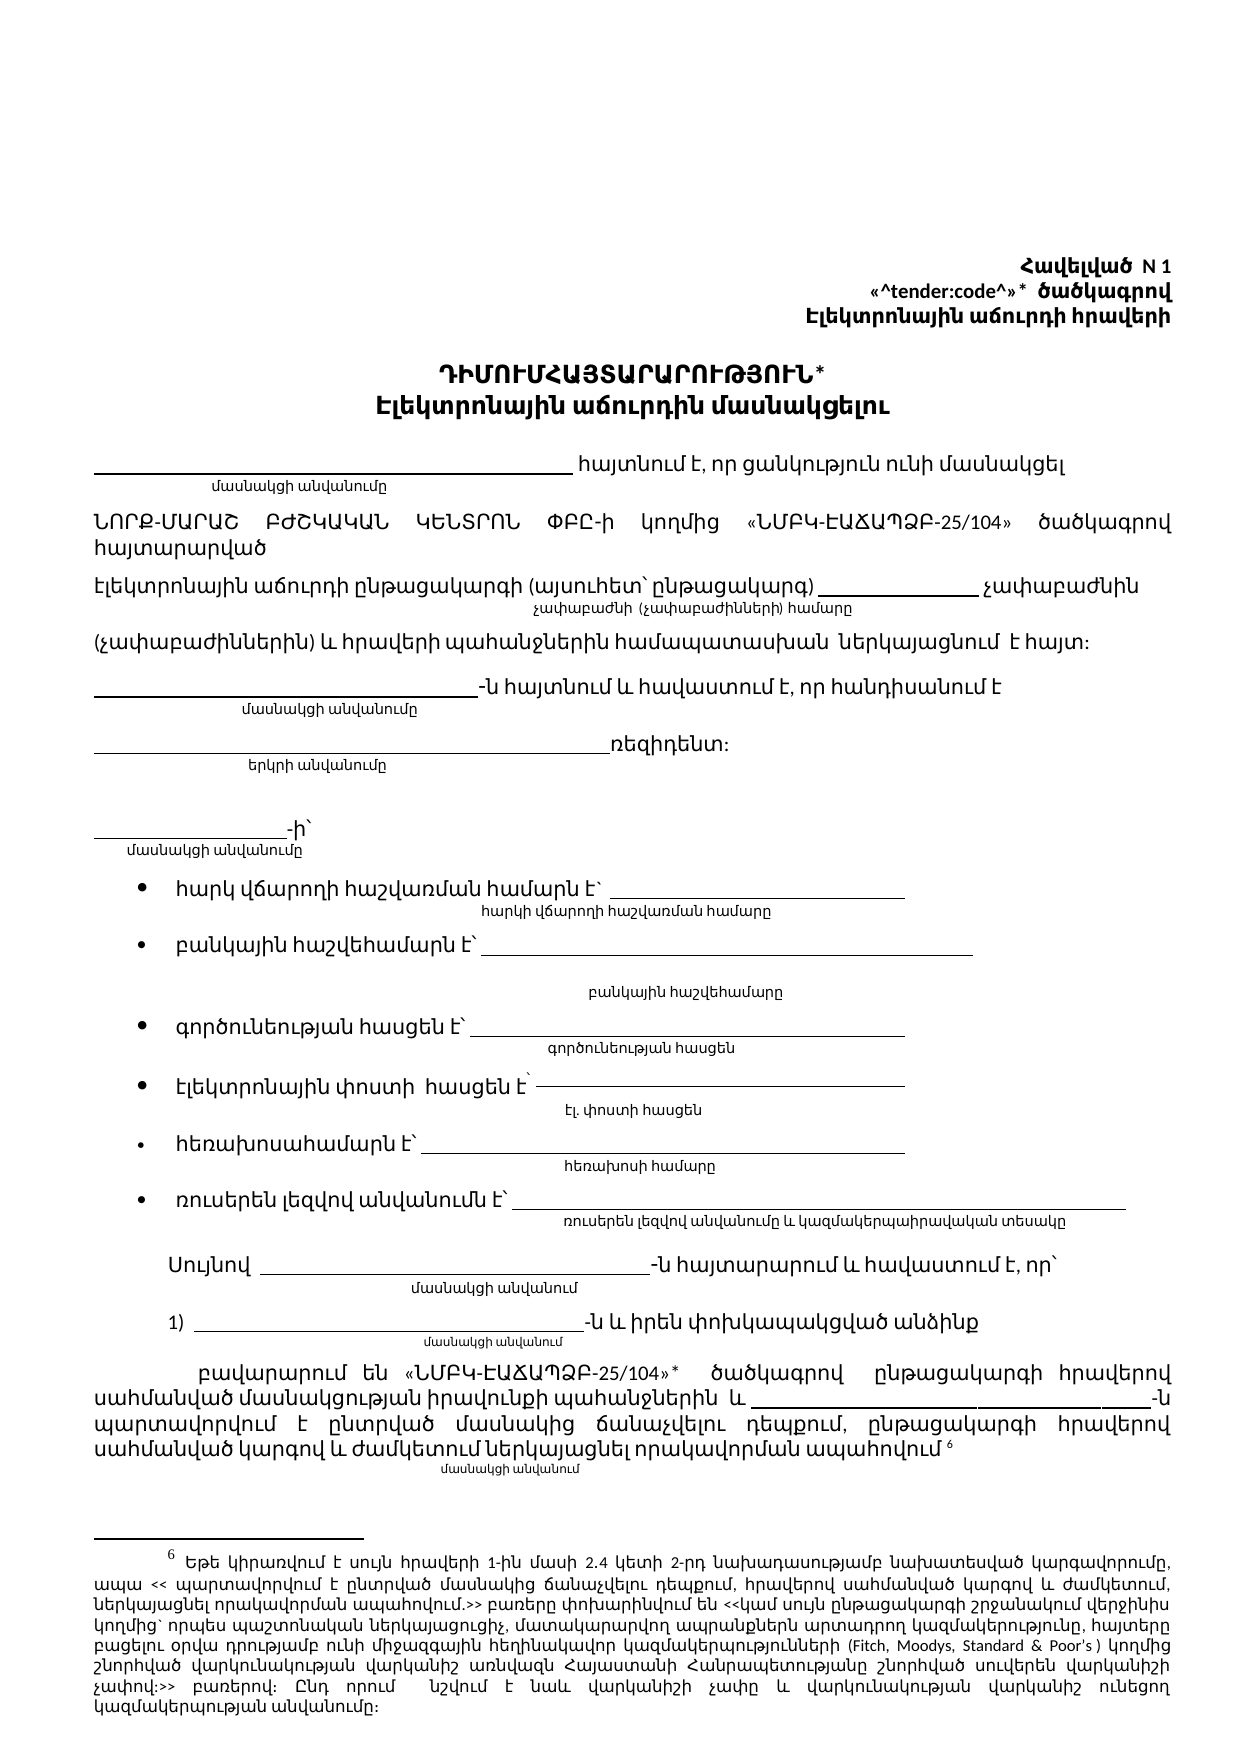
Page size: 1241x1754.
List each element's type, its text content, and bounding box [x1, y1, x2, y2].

text մասնակցի անվանումը [94, 701, 1171, 731]
text երկրի անվանումը [94, 756, 1171, 787]
text էլ. փոստի հասցեն [94, 1101, 1171, 1131]
list էլեկտրոնային փոստի հասցեն է՝ [138, 1070, 1171, 1101]
text «^tender:code^»* ծածկագրով [94, 278, 1171, 304]
text հեռախոսի համարը [462, 1157, 1171, 1187]
text մասնակցի անվանում [94, 1279, 1171, 1309]
text մասնակցի անվանումը [94, 841, 1171, 872]
text չափաբաժնի (չափաբաժինների) համարը [94, 599, 1171, 629]
text էլեկտրոնային աճուրդի ընթացակարգի (այսուհետ՝ ընթացակարգ) չափաբաժնին [94, 573, 1171, 599]
list ռուսերեն լեզվով անվանումն է՝ [138, 1187, 1171, 1213]
subtitle Էլեկտրոնային աճուրդին մասնակցելու [94, 390, 1171, 421]
text (չափաբաժիններին) և հրավերի պահանջներին համապատասխան ներկայացնում է հայտ: [94, 629, 1171, 655]
text -ի՝ [94, 816, 1171, 841]
text -ն հայտնում և հավաստում է, որ հանդիսանում է [94, 670, 1171, 701]
text Էլեկտրոնային աճուրդի հրավերի [94, 304, 1171, 329]
text բավարարում են «ՆՄԲԿ-ԷԱՃԱՊՁԲ-25/104»* ծածկագրով ընթացակարգի հրավերով սահմանված մասնակցության իրավունքի պահանջներին և -ն պարտավորվում է ընտրված մասնակից ճանաչվելու դեպքում, ընթացակարգի հրավերով սահմանված կարգով և ժամկետում ներկայացնել որակավորման ապահովում [94, 1360, 1171, 1462]
text ՆՈՐՔ-ՄԱՐԱՇ ԲԺՇԿԱԿԱՆ ԿԵՆՏՐՈՆ ՓԲԸ-ի կողմից «ՆՄԲԿ-ԷԱՃԱՊՁԲ-25/104» ծածկագրով հայտարարված [94, 507, 1171, 561]
text մասնակցի անվանում [94, 1335, 1171, 1360]
text ԴԻՄՈՒՄՀԱՅՏԱՐԱՐՈՒԹՅՈՒՆ* [94, 360, 1171, 390]
text ռուսերեն լեզվով անվանումը և կազմակերպաիրավական տեսակը [94, 1213, 1171, 1243]
text մասնակցի անվանումը [94, 477, 1171, 507]
list բանկային հաշվեհամարն է՝ [138, 933, 1171, 983]
text հարկի վճարողի հաշվառման համարը [94, 902, 1171, 933]
text գործունեության հասցեն [94, 1040, 1171, 1070]
text բանկային հաշվեհամարը [94, 983, 1171, 1014]
list հեռախոսահամարն է՝ [138, 1131, 1171, 1157]
text ռեզիդենտ: [94, 731, 1171, 756]
list գործունեության հասցեն է՝ [138, 1014, 1171, 1040]
text Սույնով -ն հայտարարում և հավաստում է, որ՝ [94, 1248, 1171, 1279]
list հարկ վճարողի հաշվառման համարն է` [138, 872, 1171, 902]
text հայտնում է, որ ցանկություն ունի մասնակցել [94, 451, 1171, 477]
text 1) -ն և իրեն փոխկապակցված անձինք [94, 1309, 1171, 1335]
text մասնակցի անվանում [94, 1462, 1171, 1487]
text Հավելված N 1 [94, 253, 1171, 278]
